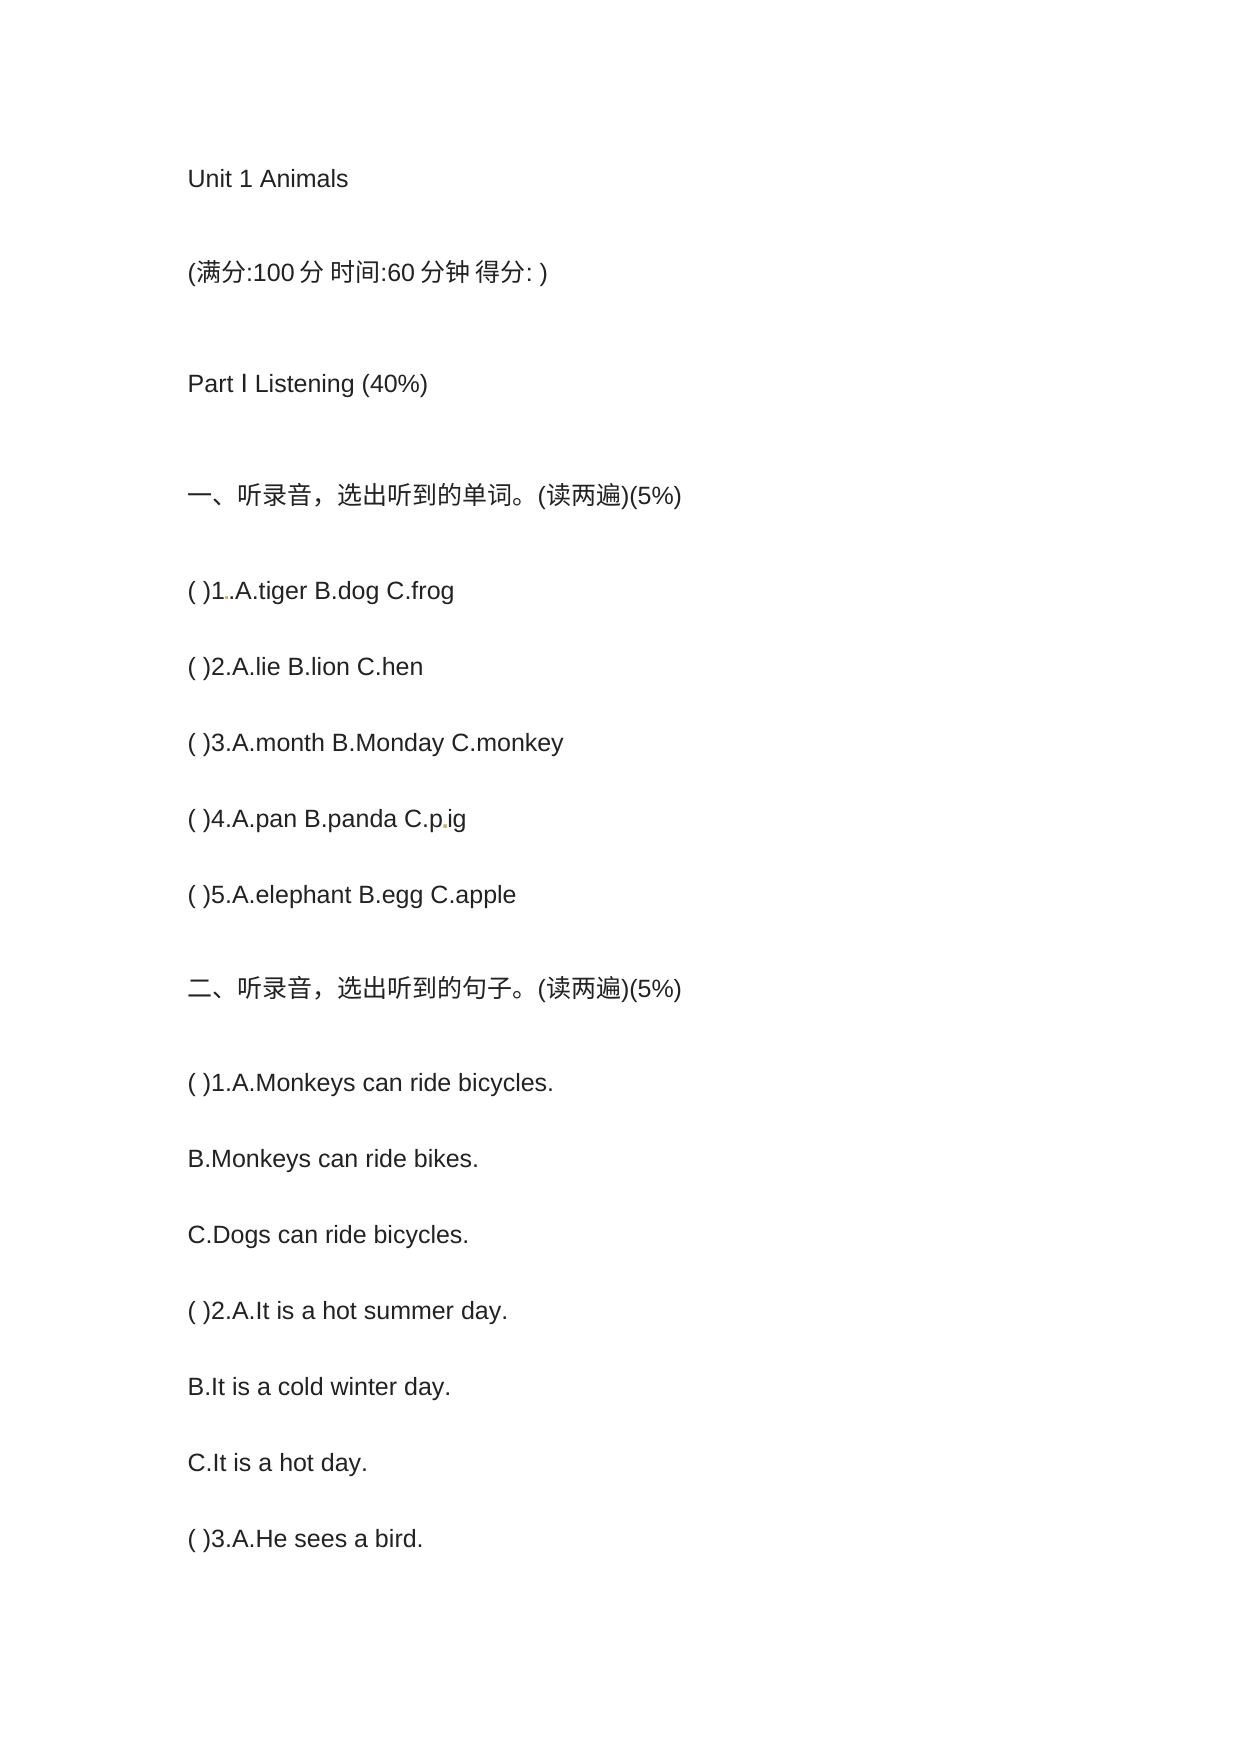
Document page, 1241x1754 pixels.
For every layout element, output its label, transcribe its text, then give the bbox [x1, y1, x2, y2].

text B.It is a cold winter day. [187, 1370, 1053, 1403]
text C.Dogs can ride bicycles. [187, 1218, 1053, 1251]
text ( )1.A.tiger B.dog C.frog [187, 574, 1053, 606]
text ( )2.A.lie B.lion C.hen [187, 650, 1053, 682]
text ( )3.A.month B.Monday C.monkey [187, 726, 1053, 758]
text ( )4.A.pan B.panda C.pig [187, 802, 1053, 834]
text C.It is a hot day. [187, 1446, 1053, 1479]
text ( )3.A.He sees a bird. [187, 1522, 1053, 1555]
text ( )5.A.elephant B.egg C.apple [187, 878, 1053, 910]
text Unit 1 Animals [187, 162, 1053, 194]
text Part Ⅰ Listening (40%) [187, 350, 1053, 415]
text 一、听录音，选出听到的单词。(读两遍)(5%) [187, 461, 1053, 526]
text ( )2.A.It is a hot summer day. [187, 1294, 1053, 1327]
text B.Monkeys can ride bikes. [187, 1142, 1053, 1175]
text (满分:100分 时间:60分钟 得分: ) [187, 238, 1053, 303]
text ( )1.A.Monkeys can ride bicycles. [187, 1066, 1053, 1099]
text 二、听录音，选出听到的句子。(读两遍)(5%) [187, 954, 1053, 1019]
